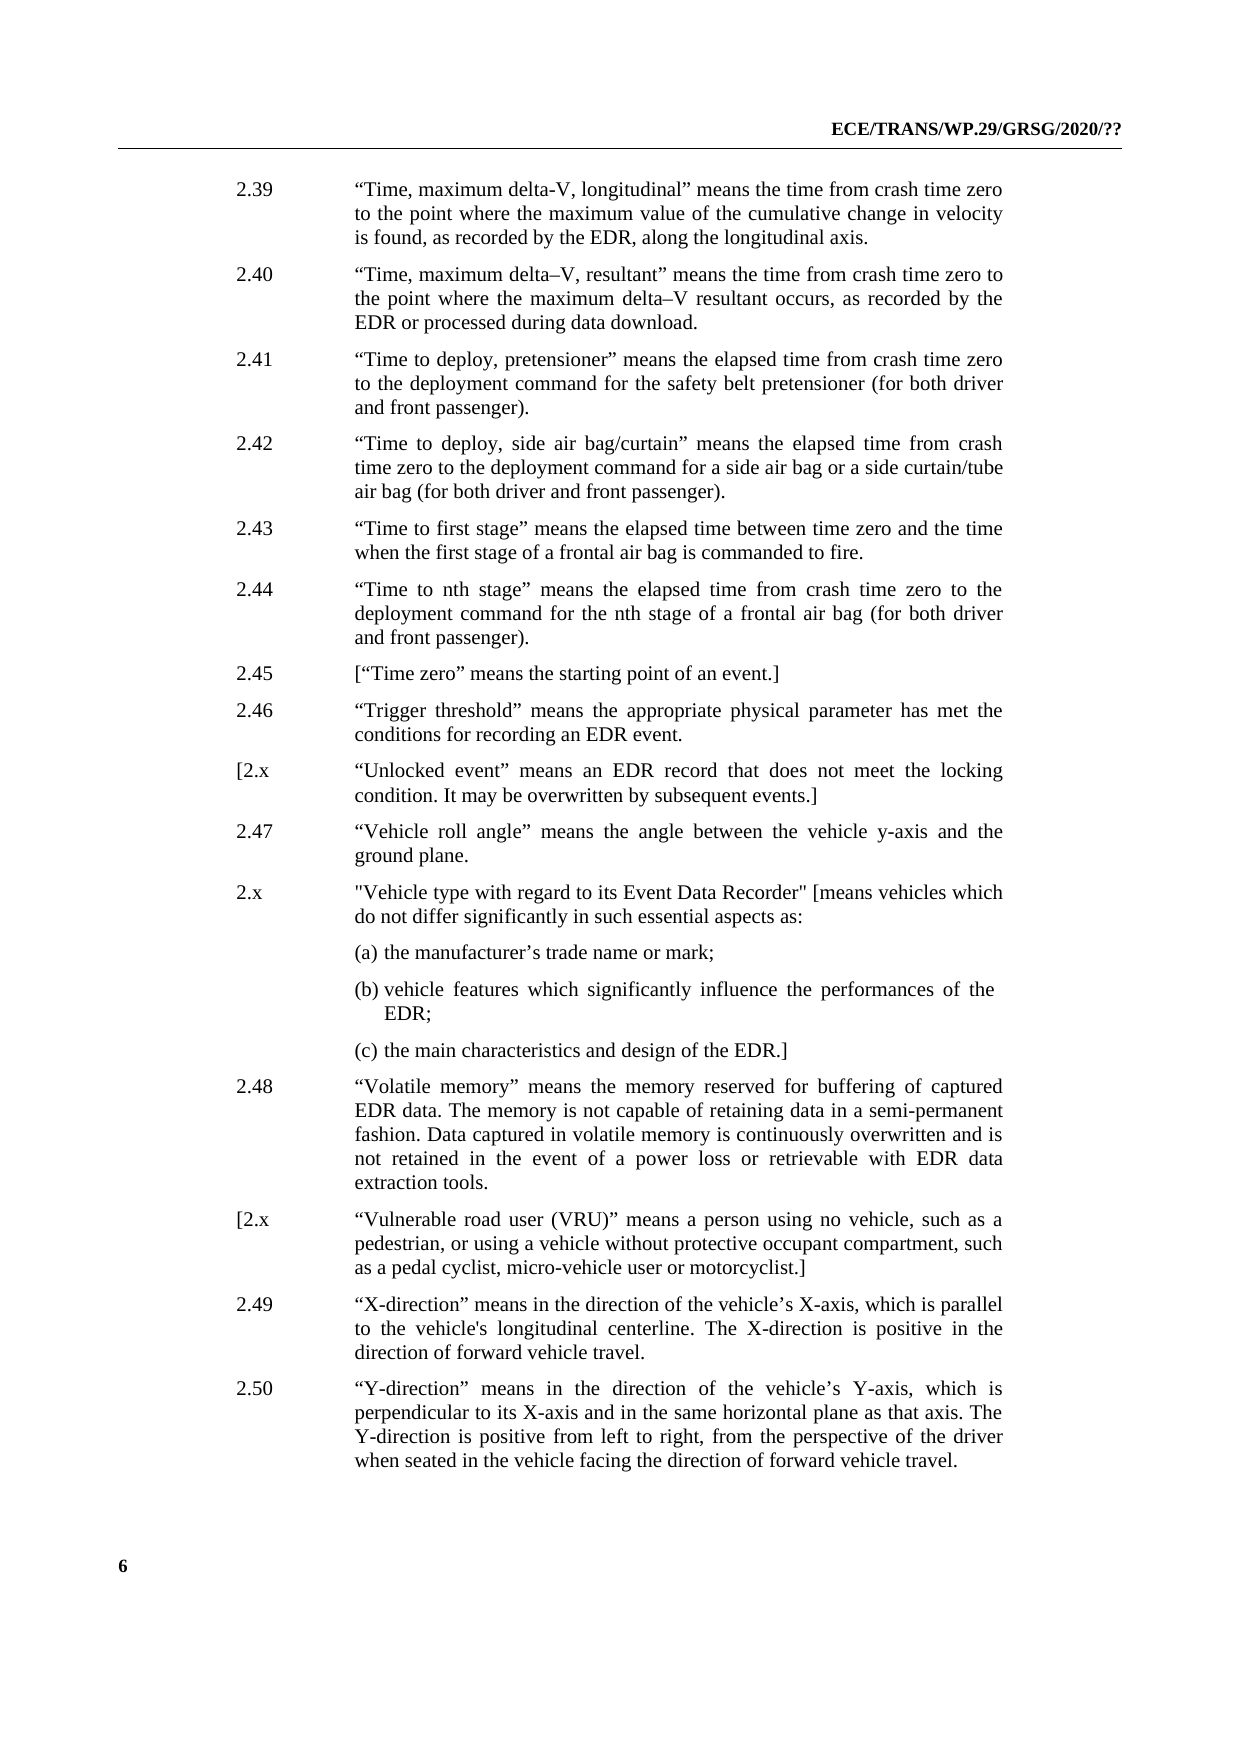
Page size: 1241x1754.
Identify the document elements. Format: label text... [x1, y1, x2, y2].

text 2.47 “Vehicle roll angle” means the angle between the vehicle y-axis and the ground plane. [236, 819, 1004, 867]
text 2.48 “Volatile memory” means the memory reserved for buffering of captured EDR data. The memory is not capable of retaining data in a semi-permanent fashion. Data captured in volatile memory is continuously overwritten and is not retained in the event of a power loss or retrievable with EDR data extraction tools. [236, 1074, 1004, 1194]
text 2.41 “Time to deploy, pretensioner” means the elapsed time from crash time zero to the deployment command for the safety belt pretensioner (for both driver and front passenger). [236, 347, 1004, 419]
text [2.x “Vulnerable road user (VRU)” means a person using no vehicle, such as a pedestrian, or using a vehicle without protective occupant compartment, such as a pedal cyclist, micro-vehicle user or motorcyclist.] [236, 1207, 1004, 1279]
text 2.43 “Time to first stage” means the elapsed time between time zero and the time when the first stage of a frontal air bag is commanded to fire. [236, 516, 1004, 564]
text (b) vehicle features which significantly influence the performances of the EDR; [236, 977, 1004, 1025]
text 2.40 “Time, maximum delta–V, resultant” means the time from crash time zero to the point where the maximum delta–V resultant occurs, as recorded by the EDR or processed during data download. [236, 262, 1004, 334]
text 2.49 “X-direction” means in the direction of the vehicle’s X-axis, which is parallel to the vehicle's longitudinal centerline. The X-direction is positive in the direction of forward vehicle travel. [236, 1292, 1004, 1364]
text 2.45 [“Time zero” means the starting point of an event.] [236, 661, 1004, 685]
text 2.39 “Time, maximum delta-V, longitudinal” means the time from crash time zero to the point where the maximum value of the cumulative change in velocity is found, as recorded by the EDR, along the longitudinal axis. [236, 177, 1004, 249]
text 2.46 “Trigger threshold” means the appropriate physical parameter has met the conditions for recording an EDR event. [236, 698, 1004, 746]
text [2.x “Unlocked event” means an EDR record that does not meet the locking condition. It may be overwritten by subsequent events.] [236, 758, 1004, 807]
text 2.42 “Time to deploy, side air bag/curtain” means the elapsed time from crash time zero to the deployment command for a side air bag or a side curtain/tube air bag (for both driver and front passenger). [236, 431, 1004, 503]
text (c) the main characteristics and design of the EDR.] [236, 1037, 1004, 1062]
text 2.x "Vehicle type with regard to its Event Data Recorder" [means vehicles which do not differ significantly in such essential aspects as: [236, 880, 1004, 928]
text 2.44 “Time to nth stage” means the elapsed time from crash time zero to the deployment command for the nth stage of a frontal air bag (for both driver and front passenger). [236, 577, 1004, 649]
text 2.50 “Y-direction” means in the direction of the vehicle’s Y-axis, which is perpendicular to its X-axis and in the same horizontal plane as that axis. The Y-direction is positive from left to right, from the perspective of the driver when seated in the vehicle facing the direction of forward vehicle travel. [236, 1376, 1004, 1472]
text (a) the manufacturer’s trade name or mark; [236, 940, 1004, 964]
